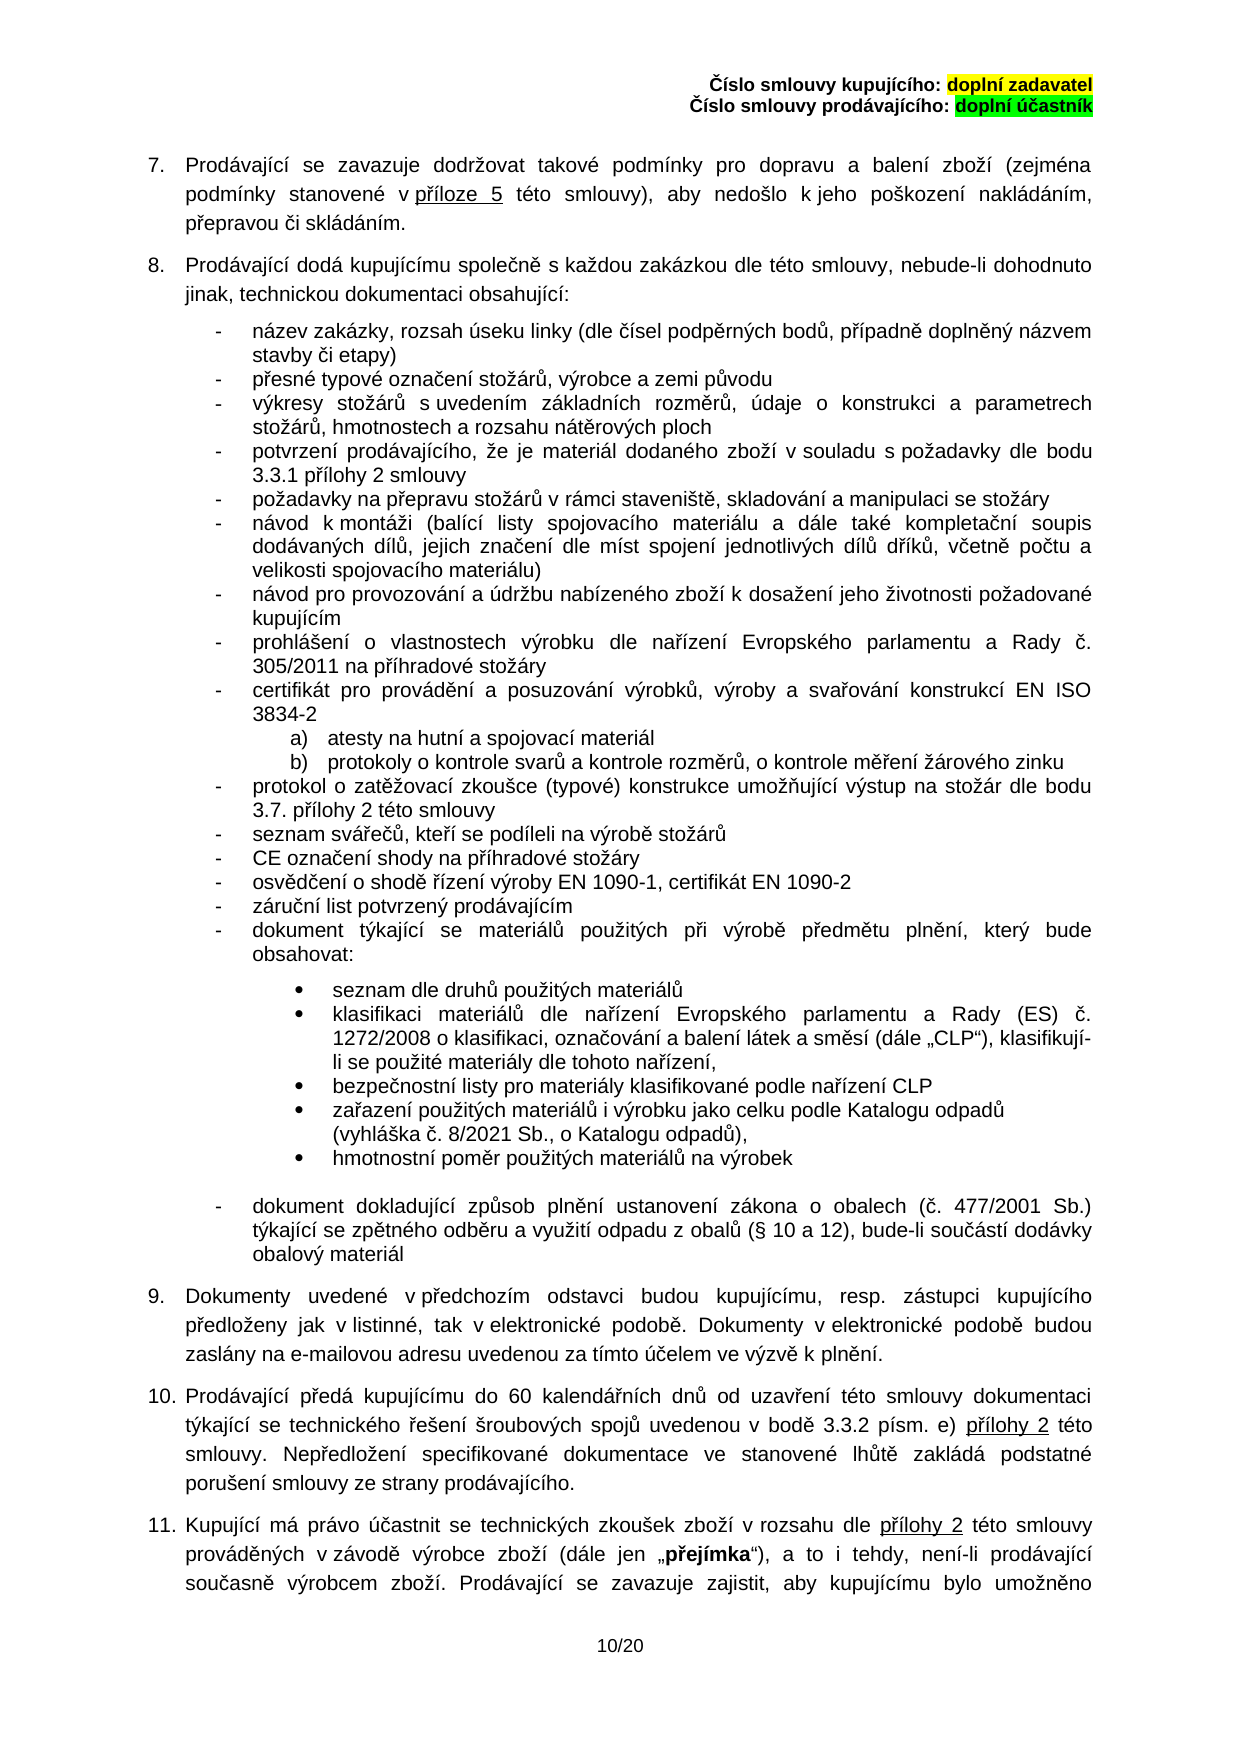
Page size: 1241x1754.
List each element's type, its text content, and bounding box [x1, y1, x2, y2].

list bezpečnostní listy pro materiály klasifikované podle nařízení CLP [295, 1074, 1093, 1098]
list protokoly o kontrole svarů a kontrole rozměrů, o kontrole měření žárového zinku [290, 750, 1093, 774]
list potvrzení prodávajícího, že je materiál dodaného zboží v souladu s požadavky dle bodu 3.3.1 přílohy 2 smlouvy [215, 438, 1093, 486]
list zařazení použitých materiálů i výrobku jako celku podle Katalogu odpadů (vyhláška č. 8/2021 Sb., o Katalogu odpadů), [295, 1098, 1093, 1146]
list výkresy stožárů s uvedením základních rozměrů, údaje o konstrukci a parametrech stožárů, hmotnostech a rozsahu nátěrových ploch [215, 390, 1093, 438]
list záruční list potvrzený prodávajícím [215, 894, 1093, 918]
list dokument dokladující způsob plnění ustanovení zákona o obalech (č. 477/2001 Sb.) týkající se zpětného odběru a využití odpadu z obalů (§ 10 a 12), bude-li součástí dodávky obalový materiál [215, 1194, 1093, 1266]
list požadavky na přepravu stožárů v rámci staveniště, skladování a manipulaci se stožáry [215, 486, 1093, 510]
list seznam dle druhů použitých materiálů [295, 978, 1093, 1002]
list přesné typové označení stožárů, výrobce a zemi původu [215, 366, 1093, 390]
list název zakázky, rozsah úseku linky (dle čísel podpěrných bodů, případně doplněný názvem stavby či etapy) [215, 318, 1093, 366]
list certifikát pro provádění a posuzování výrobků, výroby a svařování konstrukcí EN ISO 3834-2 [215, 678, 1093, 726]
list seznam svářečů, kteří se podíleli na výrobě stožárů [215, 822, 1093, 846]
text Dokumenty uvedené v předchozím odstavci budou kupujícímu, resp. zástupci kupujícího předloženy jak v listinné, tak v elektronické podobě. Dokumenty v elektronické podobě budou zaslány na e-mailovou adresu uvedenou za tímto účelem ve výzvě k plnění. [148, 1278, 1093, 1366]
list hmotnostní poměr použitých materiálů na výrobek [295, 1146, 1093, 1170]
list osvědčení o shodě řízení výroby EN 1090-1, certifikát EN 1090-2 [215, 870, 1093, 894]
list CE označení shody na příhradové stožáry [215, 846, 1093, 870]
text Prodávající se zavazuje dodržovat takové podmínky pro dopravu a balení zboží (zejména podmínky stanovené v příloze 5 této smlouvy), aby nedošlo k jeho poškození nakládáním, přepravou či skládáním. [148, 148, 1093, 235]
list návod pro provozování a údržbu nabízeného zboží k dosažení jeho životnosti požadované kupujícím [215, 582, 1093, 630]
list prohlášení o vlastnostech výrobku dle nařízení Evropského parlamentu a Rady č. 305/2011 na příhradové stožáry [215, 630, 1093, 678]
list dokument týkající se materiálů použitých při výrobě předmětu plnění, který bude obsahovat: [215, 918, 1093, 966]
list protokol o zatěžovací zkoušce (typové) konstrukce umožňující výstup na stožár dle bodu 3.7. přílohy 2 této smlouvy [215, 774, 1093, 822]
list atesty na hutní a spojovací materiál [290, 726, 1093, 750]
list návod k montáži (balící listy spojovacího materiálu a dále také kompletační soupis dodávaných dílů, jejich značení dle míst spojení jednotlivých dílů dříků, včetně počtu a velikosti spojovacího materiálu) [215, 510, 1093, 582]
text Prodávající dodá kupujícímu společně s každou zakázkou dle této smlouvy, nebude-li dohodnuto jinak, technickou dokumentaci obsahující: [148, 248, 1093, 306]
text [148, 1508, 1093, 1595]
list klasifikaci materiálů dle nařízení Evropského parlamentu a Rady (ES) č. 1272/2008 o klasifikaci, označování a balení látek a směsí (dále „CLP“), klasifikují-li se použité materiály dle tohoto nařízení, [295, 1002, 1093, 1074]
text Prodávající předá kupujícímu do 60 kalendářních dnů od uzavření této smlouvy dokumentaci týkající se technického řešení šroubových spojů uvedenou v bodě 3.3.2 písm. e) přílohy 2 této smlouvy. Nepředložení specifikované dokumentace ve stanovené lhůtě zakládá podstatné porušení smlouvy ze strany prodávajícího. [148, 1378, 1093, 1495]
